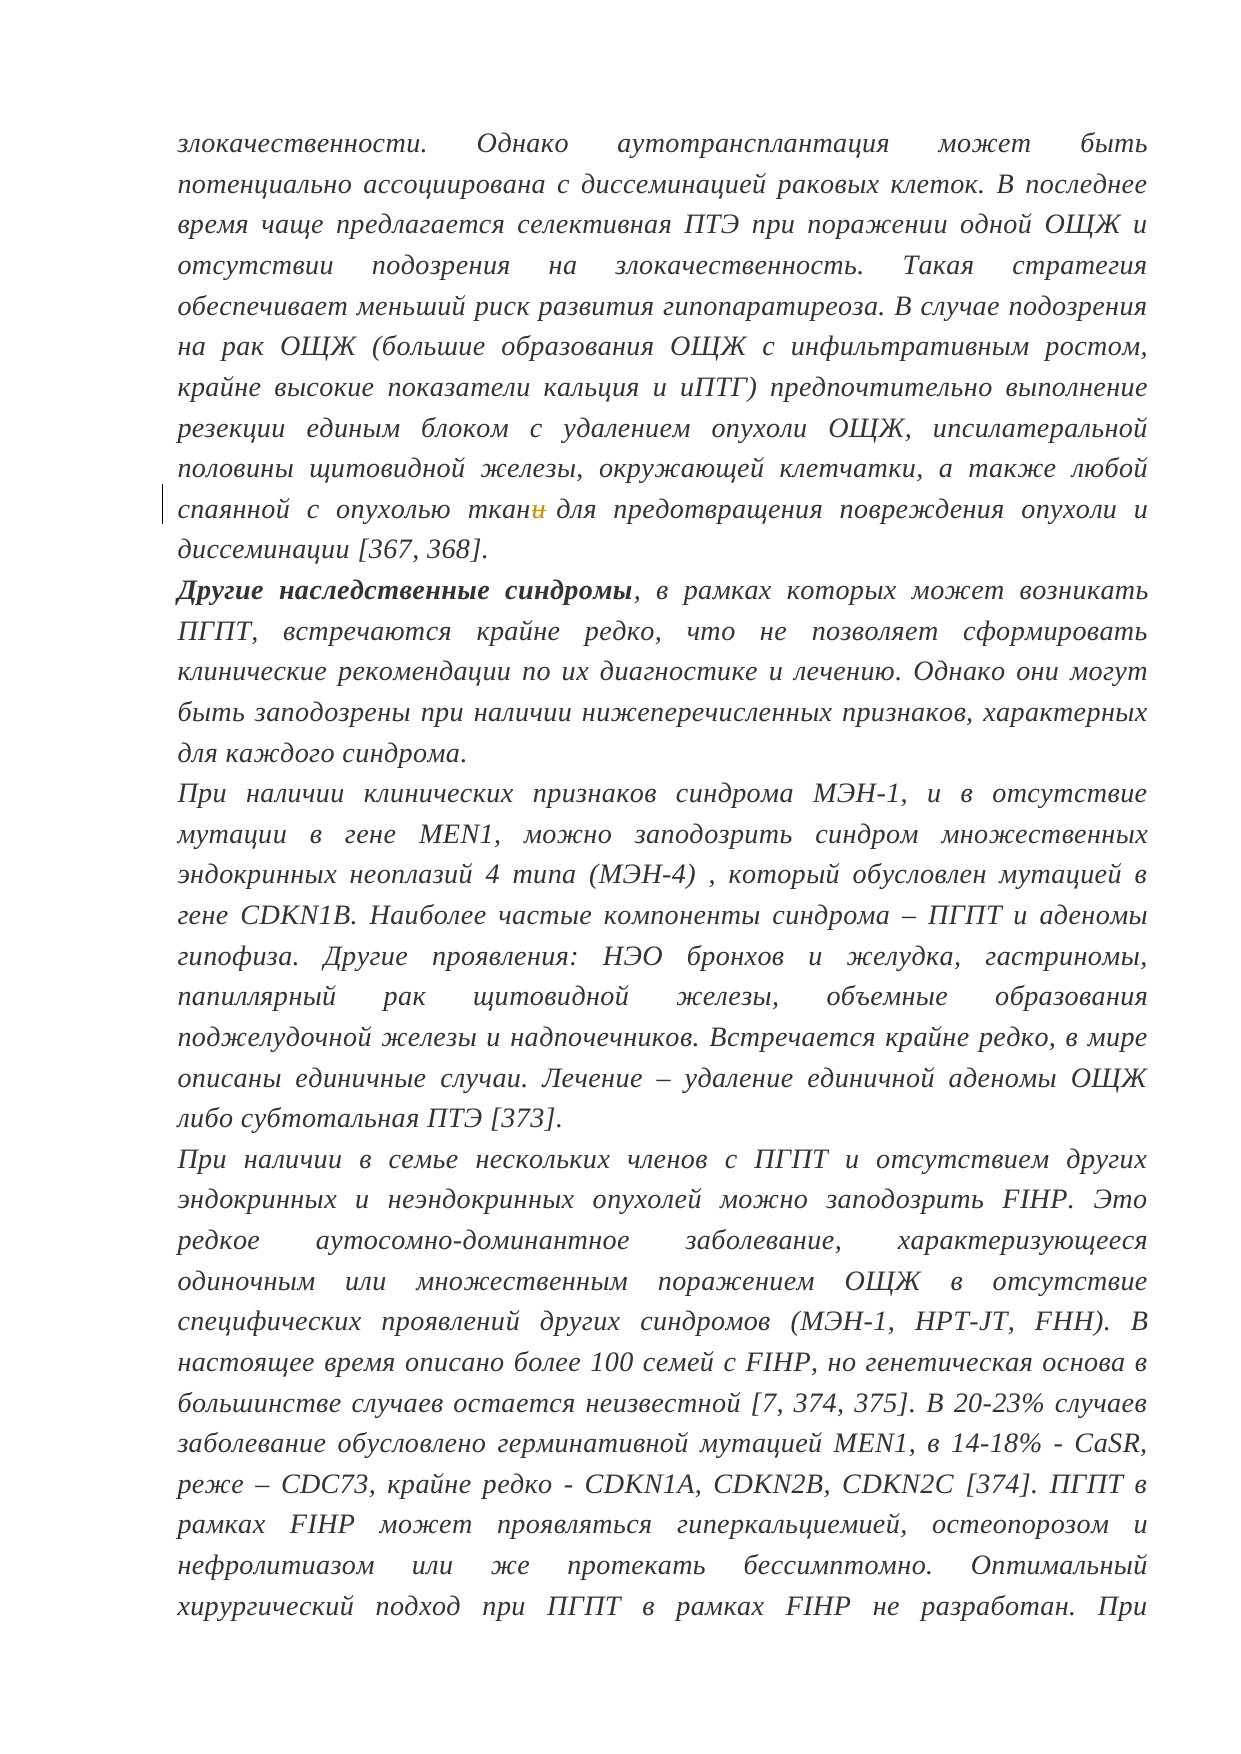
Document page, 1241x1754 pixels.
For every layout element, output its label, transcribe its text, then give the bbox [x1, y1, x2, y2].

text При наличии клинических признаков синдрома МЭН-1, и в отсутствие мутации в гене MEN1, можно заподозрить синдром множественных эндокринных неоплазий 4 типа (МЭН-4) , который обусловлен мутацией в гене CDKN1B. Наиболее частые компоненты синдрома – ПГПТ и аденомы гипофиза. Другие проявления: НЭО бронхов и желудка, гастриномы, папиллярный рак щитовидной железы, объемные образования поджелудочной железы и надпочечников. Встречается крайне редко, в мире описаны единичные случаи. Лечение – удаление единичной аденомы ОЩЖ либо субтотальная ПТЭ [373]. [177, 768, 1152, 1134]
text Другие наследственные синдромы, в рамках которых может возникать ПГПТ, встречаются крайне редко, что не позволяет сформировать клинические рекомендации по их диагностике и лечению. Однако они могут быть заподозрены при наличии нижеперечисленных признаков, характерных для каждого синдрома. [177, 565, 1152, 768]
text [177, 118, 1152, 565]
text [177, 1134, 1152, 1621]
